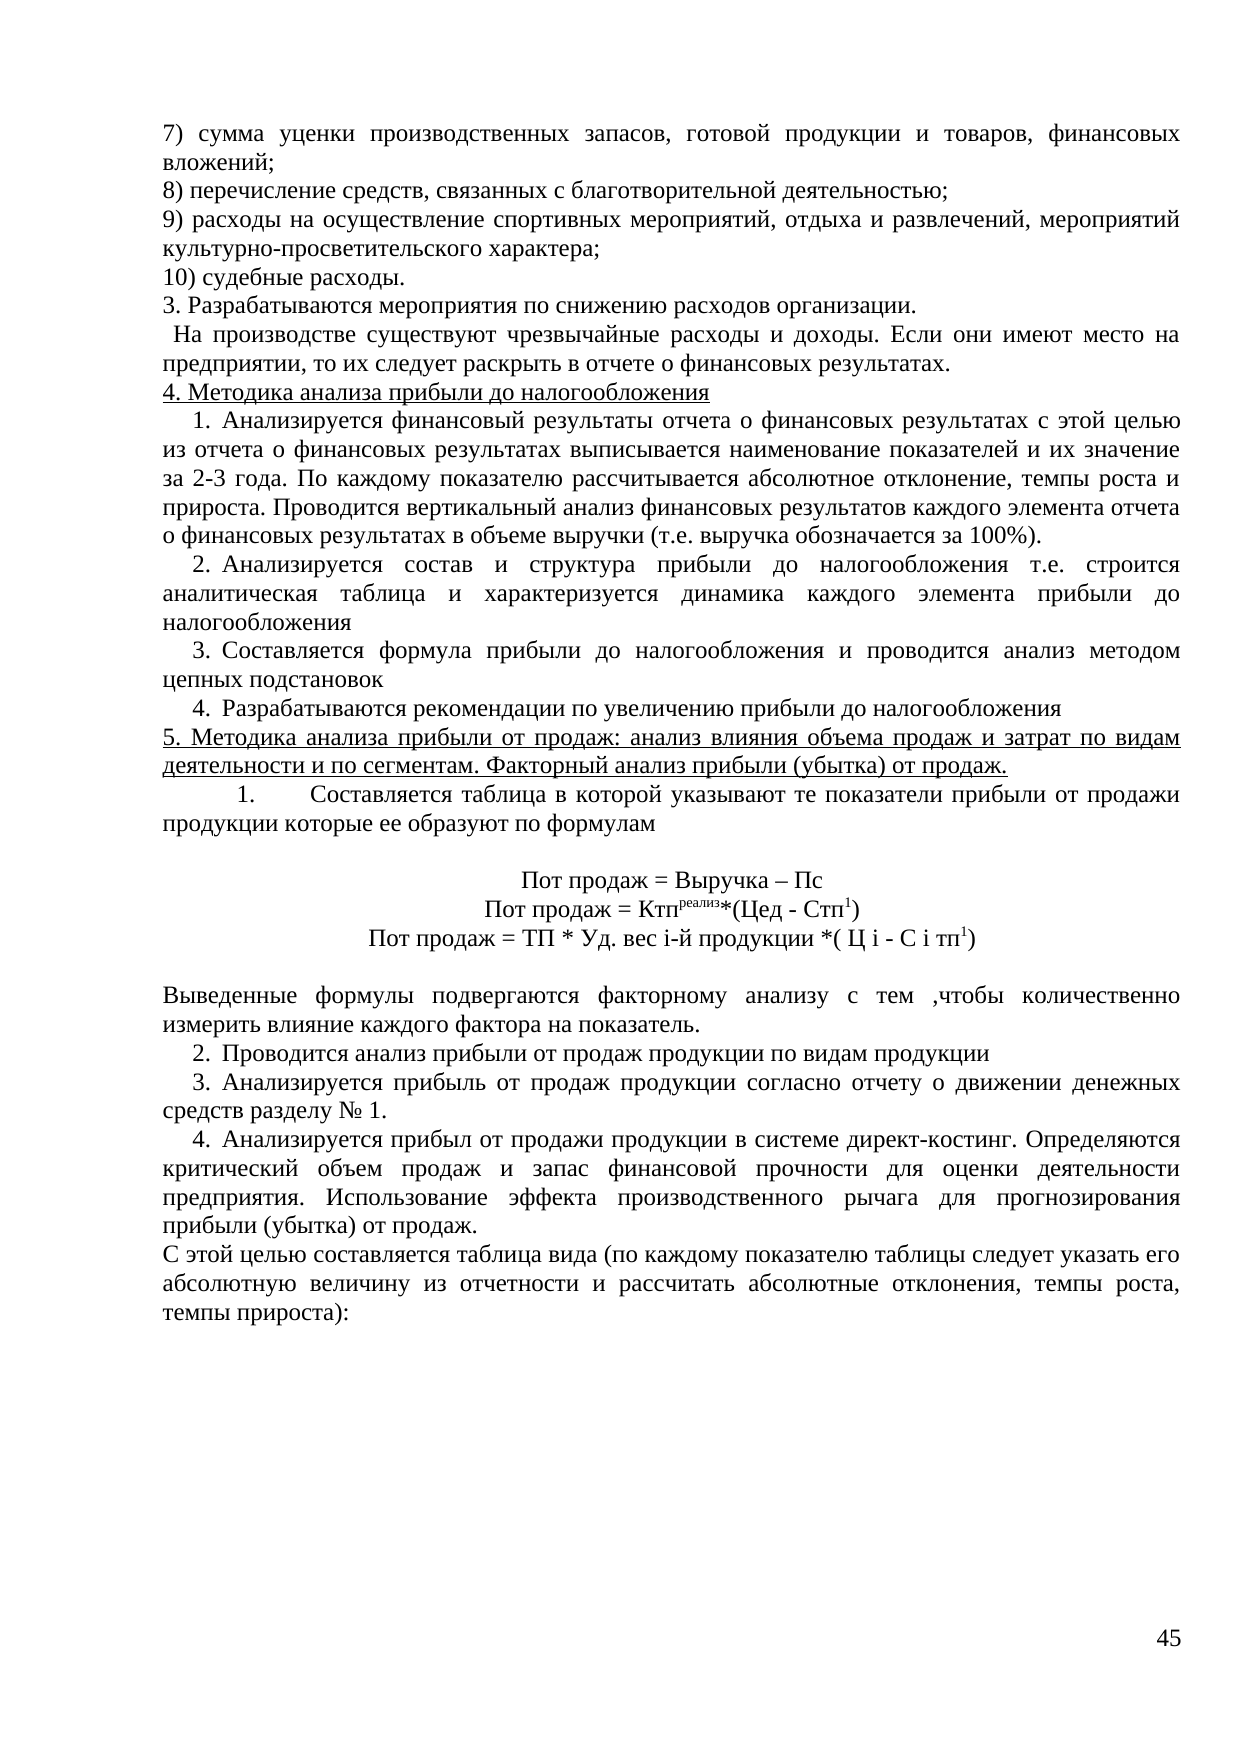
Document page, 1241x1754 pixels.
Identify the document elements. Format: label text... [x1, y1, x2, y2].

text С этой целью составляется таблица вида (по каждому показателю таблицы следует указать его абсолютную величину из отчетности и рассчитать абсолютные отклонения, темпы роста, темпы прироста): [162, 1239, 1181, 1326]
text Пот продаж = Выручка – Пс [162, 866, 1181, 894]
list Анализируется финансовый результаты отчета о финансовых результатах с этой целью из отчета о финансовых результатах выписывается наименование показателей и их значение за 2-3 года. По каждому показателю рассчитывается абсолютное отклонение, темпы роста и прироста. Проводится вертикальный анализ финансовых результатов каждого элемента отчета о финансовых результатах в объеме выручки (т.е. выручка обозначается за 100%). [162, 406, 1181, 549]
list Анализируется прибыль от продаж продукции согласно отчету о движении денежных средств разделу № 1. [162, 1067, 1181, 1124]
list Составляется формула прибыли до налогообложения и проводится анализ методом цепных подстановок [162, 636, 1181, 693]
text 10) судебные расходы. [162, 262, 1181, 291]
text 9) расходы на осуществление спортивных мероприятий, отдыха и развлечений, мероприятий культурно-просветительского характера; [162, 204, 1181, 262]
text 5. Методика анализа прибыли от продаж: анализ влияния объема продаж и затрат по видам деятельности и по сегментам. Факторный анализ прибыли (убытка) от продаж. [162, 722, 1181, 747]
text 4. Анализируется прибыл от продажи продукции в системе директ-костинг. Определяются критический объем продаж и запас финансовой прочности для оценки деятельности предприятия. Использование эффекта производственного рычага для прогнозирования прибыли (убытка) от продаж. [162, 1124, 1181, 1239]
list Составляется таблица в которой указывают те показатели прибыли от продажи продукции которые ее образуют по формулам [162, 779, 1181, 837]
text 3. Разрабатываются мероприятия по снижению расходов организации. [162, 291, 1181, 319]
text На производстве существуют чрезвычайные расходы и доходы. Если они имеют место на предприятии, то их следует раскрыть в отчете о финансовых результатах. [162, 319, 1181, 377]
text Пот продаж = ТП * Уд. вес i-й продукции *( Ц i - С i тп1) [162, 923, 1181, 952]
list Анализируется состав и структура прибыли до налогообложения т.е. строится аналитическая таблица и характеризуется динамика каждого элемента прибыли до налогообложения [162, 549, 1181, 636]
list Разрабатываются рекомендации по увеличению прибыли до налогообложения [162, 693, 1181, 722]
text Пот продаж = Ктпреализ*(Цед - Стп1) [162, 894, 1181, 923]
list Проводится анализ прибыли от продаж продукции по видам продукции [162, 1038, 1181, 1067]
text 7) сумма уценки производственных запасов, готовой продукции и товаров, финансовых вложений; [162, 118, 1181, 176]
text 4. Методика анализа прибыли до налогообложения [162, 377, 1181, 406]
text Выведенные формулы подвергаются факторному анализу с тем ,чтобы количественно измерить влияние каждого фактора на показатель. [162, 981, 1181, 1038]
text 8) перечисление средств, связанных с благотворительной деятельностью; [162, 176, 1181, 204]
text 5. Методика анализа прибыли от продаж: анализ влияния объема продаж и затрат по видам деятельности и по сегментам. Факторный анализ прибыли (убытка) от продаж. [162, 748, 1181, 779]
